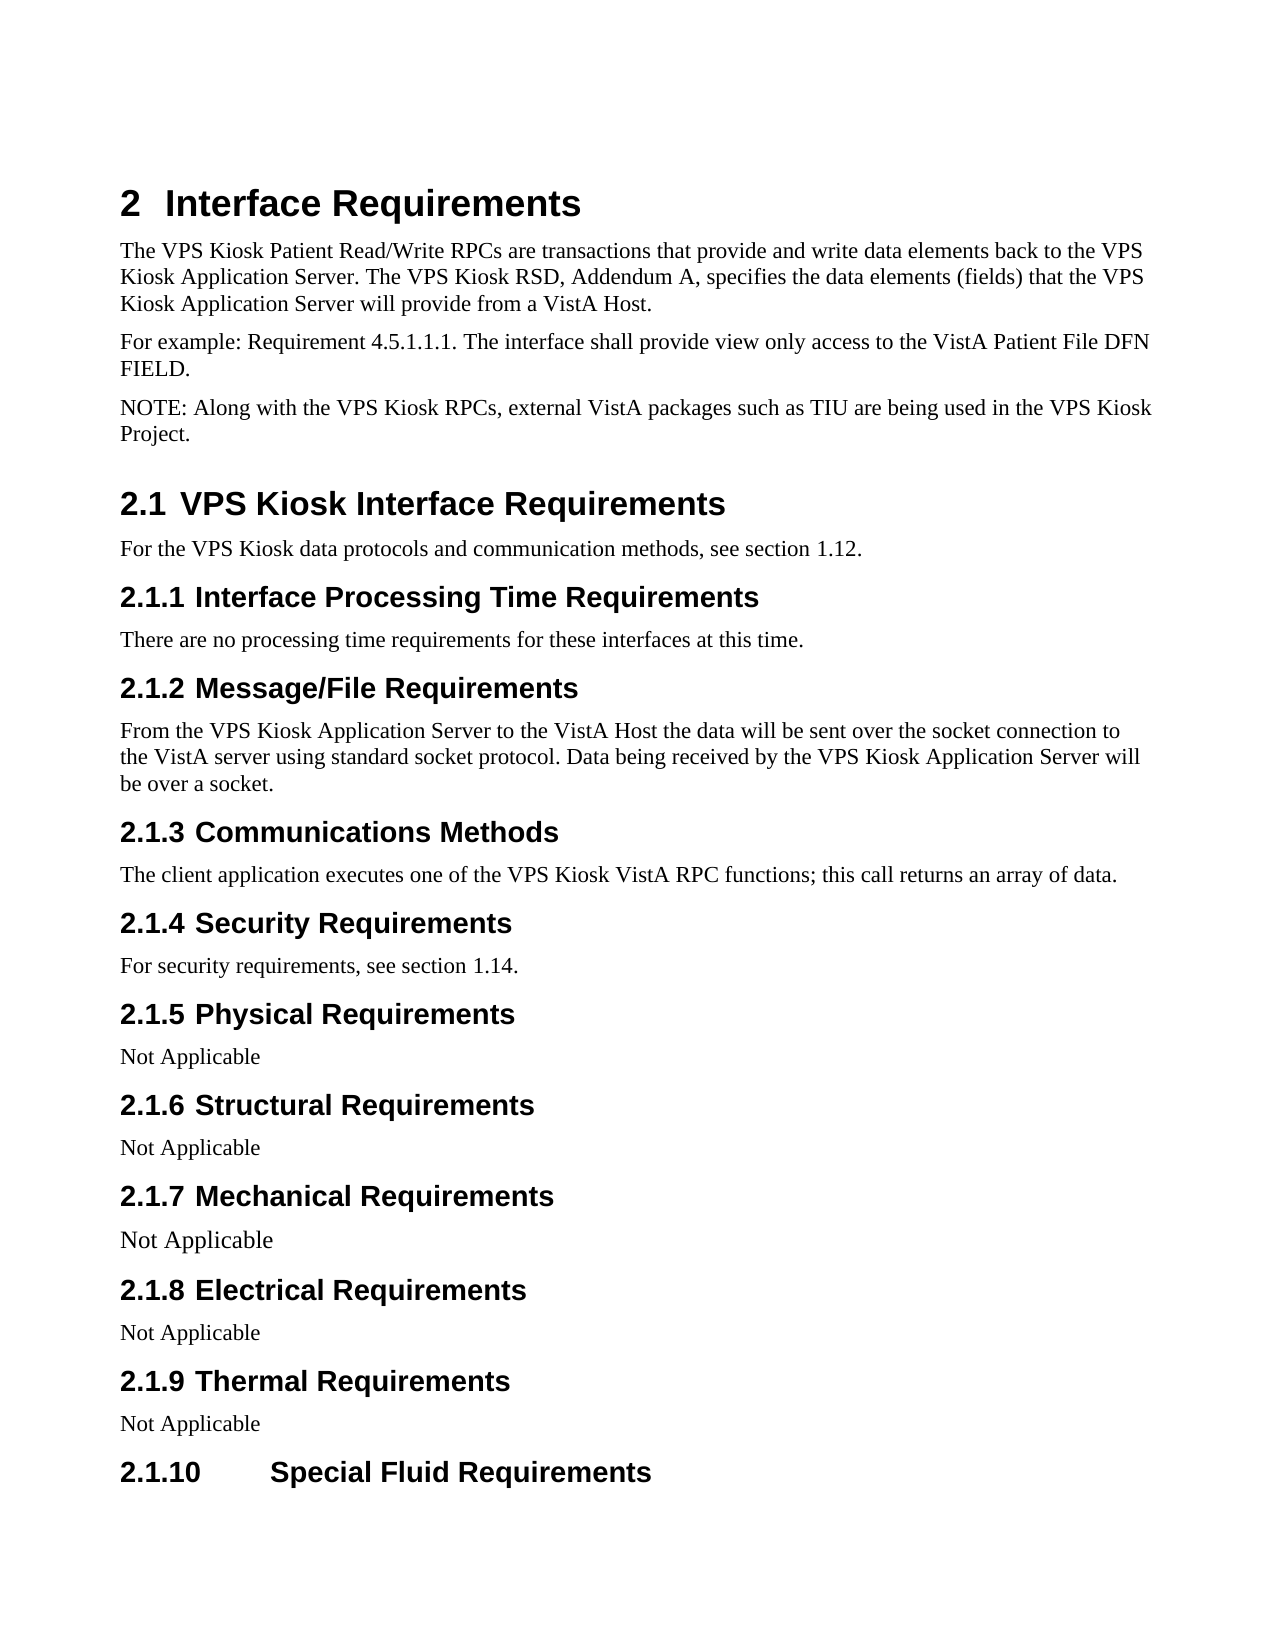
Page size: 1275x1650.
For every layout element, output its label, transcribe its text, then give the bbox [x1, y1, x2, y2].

text Not Applicable [120, 1043, 1155, 1069]
subtitle Mechanical Requirements [120, 1179, 1155, 1213]
text Not Applicable [120, 1319, 1155, 1345]
text Not Applicable [120, 1410, 1155, 1437]
text Not Applicable [120, 1134, 1155, 1161]
subtitle Interface Requirements [120, 181, 1155, 224]
text Not Applicable [120, 1226, 1155, 1254]
text The VPS Kiosk Patient Read/Write RPCs are transactions that provide and write data elements back to the VPS Kiosk Application Server. The VPS Kiosk RSD, Addendum A, specifies the data elements (fields) that the VPS Kiosk Application Server will provide from a VistA Host. [120, 237, 1155, 316]
subtitle Electrical Requirements [120, 1273, 1155, 1307]
subtitle Thermal Requirements [120, 1364, 1155, 1398]
subtitle Security Requirements [120, 906, 1155, 939]
text For the VPS Kiosk data protocols and communication methods, see section 1.12. [120, 535, 1155, 561]
text There are no processing time requirements for these interfaces at this time. [120, 626, 1155, 652]
subtitle Interface Processing Time Requirements [120, 580, 1155, 613]
subtitle Communications Methods [120, 815, 1155, 848]
subtitle VPS Kiosk Interface Requirements [120, 484, 1155, 522]
text For security requirements, see section 1.14. [120, 952, 1155, 978]
text NOTE: Along with the VPS Kiosk RPCs, external VistA packages such as TIU are being used in the VPS Kiosk Project. [120, 394, 1155, 446]
subtitle Message/File Requirements [120, 671, 1155, 704]
text The client application executes one of the VPS Kiosk VistA RPC functions; this call returns an array of data. [120, 861, 1155, 887]
subtitle Special Fluid Requirements [120, 1455, 1155, 1489]
text From the VPS Kiosk Application Server to the VistA Host the data will be sent over the socket connection to the VistA server using standard socket protocol. Data being received by the VPS Kiosk Application Server will be over a socket. [120, 717, 1155, 796]
subtitle Structural Requirements [120, 1088, 1155, 1122]
text For example: Requirement 4.5.1.1.1. The interface shall provide view only access to the VistA Patient File DFN FIELD. [120, 328, 1155, 381]
subtitle Physical Requirements [120, 997, 1155, 1031]
